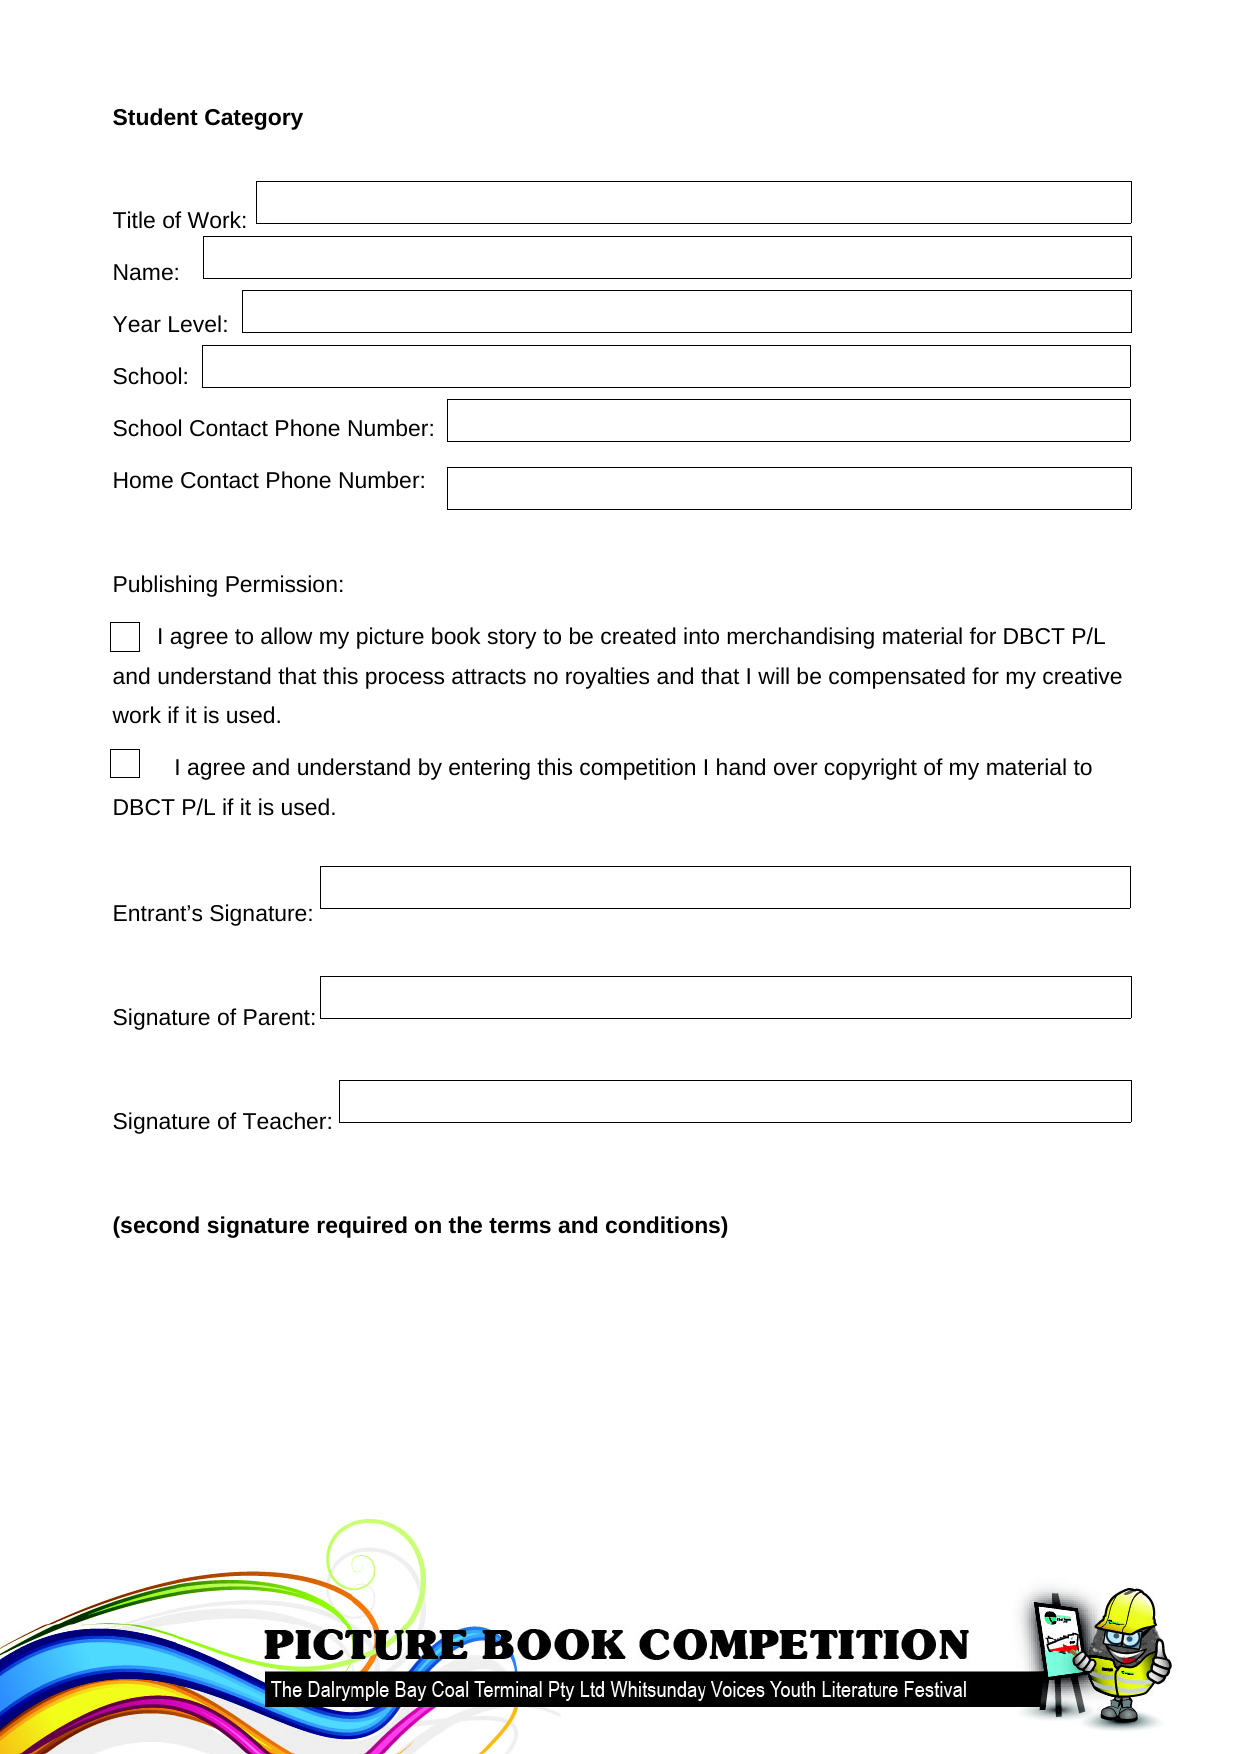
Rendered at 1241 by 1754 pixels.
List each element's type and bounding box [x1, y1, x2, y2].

picture [0, 1496, 1233, 1754]
